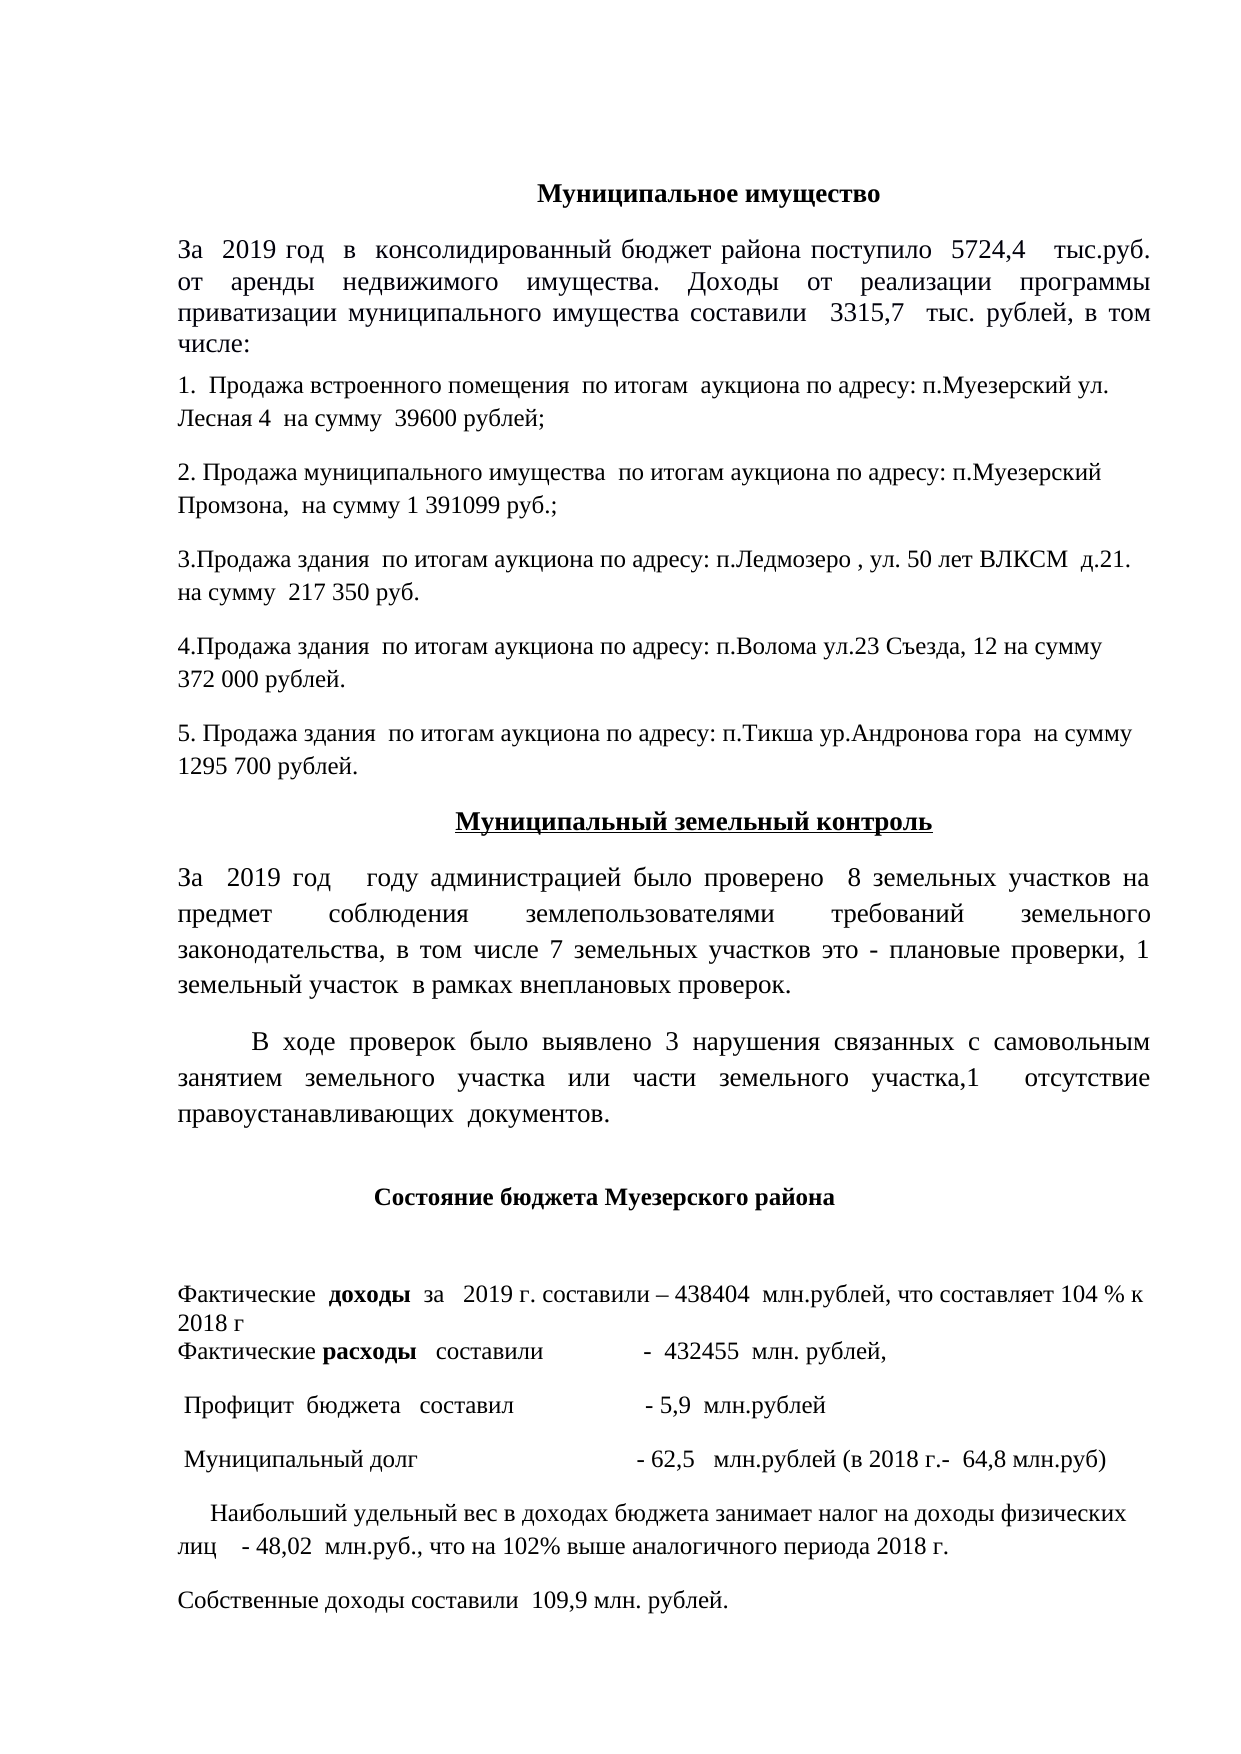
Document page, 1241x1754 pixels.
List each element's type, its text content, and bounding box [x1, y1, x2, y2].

text В ходе проверок было выявлено 3 нарушения связанных с самовольным занятием земельного участка или части земельного участка,1 отсутствие правоустанавливающих документов. [177, 1025, 1152, 1128]
text 4.Продажа здания по итогам аукциона по адресу: п.Волома ул.23 Съезда, 12 на сумму 372 000 рублей. [177, 631, 1152, 693]
text Фактические доходы за 2019 г. составили – 438404 млн.рублей, что составляет 104 % к 2018 г [177, 1279, 1152, 1336]
text Муниципальный долг - 62,5 млн.рублей (в 2018 г.- 64,8 млн.руб) [177, 1444, 1152, 1473]
text За 2019 год в консолидированный бюджет района поступило 5724,4 тыс.руб. от аренды недвижимого имущества. Доходы от реализации программы приватизации муниципального имущества составили 3315,7 тыс. рублей, в том числе: [177, 233, 1152, 358]
text 3.Продажа здания по итогам аукциона по адресу: п.Ледмозеро , ул. 50 лет ВЛКСМ д.21. на сумму 217 350 руб. [177, 544, 1152, 606]
text 1. Продажа встроенного помещения по итогам аукциона по адресу: п.Муезерский ул. Лесная 4 на сумму 39600 рублей; [177, 371, 1152, 432]
text Наибольший удельный вес в доходах бюджета занимает налог на доходы физических лиц - 48,02 млн.руб., что на 102% выше аналогичного периода 2018 г. [177, 1498, 1152, 1560]
text Фактические расходы составили - 432455 млн. рублей, [177, 1336, 1152, 1365]
text 5. Продажа здания по итогам аукциона по адресу: п.Тикша ур.Андронова гора на сумму 1295 700 рублей. [177, 718, 1152, 780]
text Муниципальное имущество [177, 177, 1152, 208]
text Профицит бюджета составил - 5,9 млн.рублей [177, 1390, 1152, 1419]
text Муниципальный земельный контроль [177, 805, 1152, 836]
text 2. Продажа муниципального имущества по итогам аукциона по адресу: п.Муезерский Промзона, на сумму 1 391099 руб.; [177, 457, 1152, 519]
text За 2019 год году администрацией было проверено 8 земельных участков на предмет соблюдения землепользователями требований земельного законодательства, в том числе 7 земельных участков это - плановые проверки, 1 земельный участок в рамках внеплановых проверок. [177, 861, 1152, 1000]
text Собственные доходы составили 109,9 млн. рублей. [177, 1585, 1152, 1613]
text Состояние бюджета Муезерского района [177, 1182, 1152, 1211]
